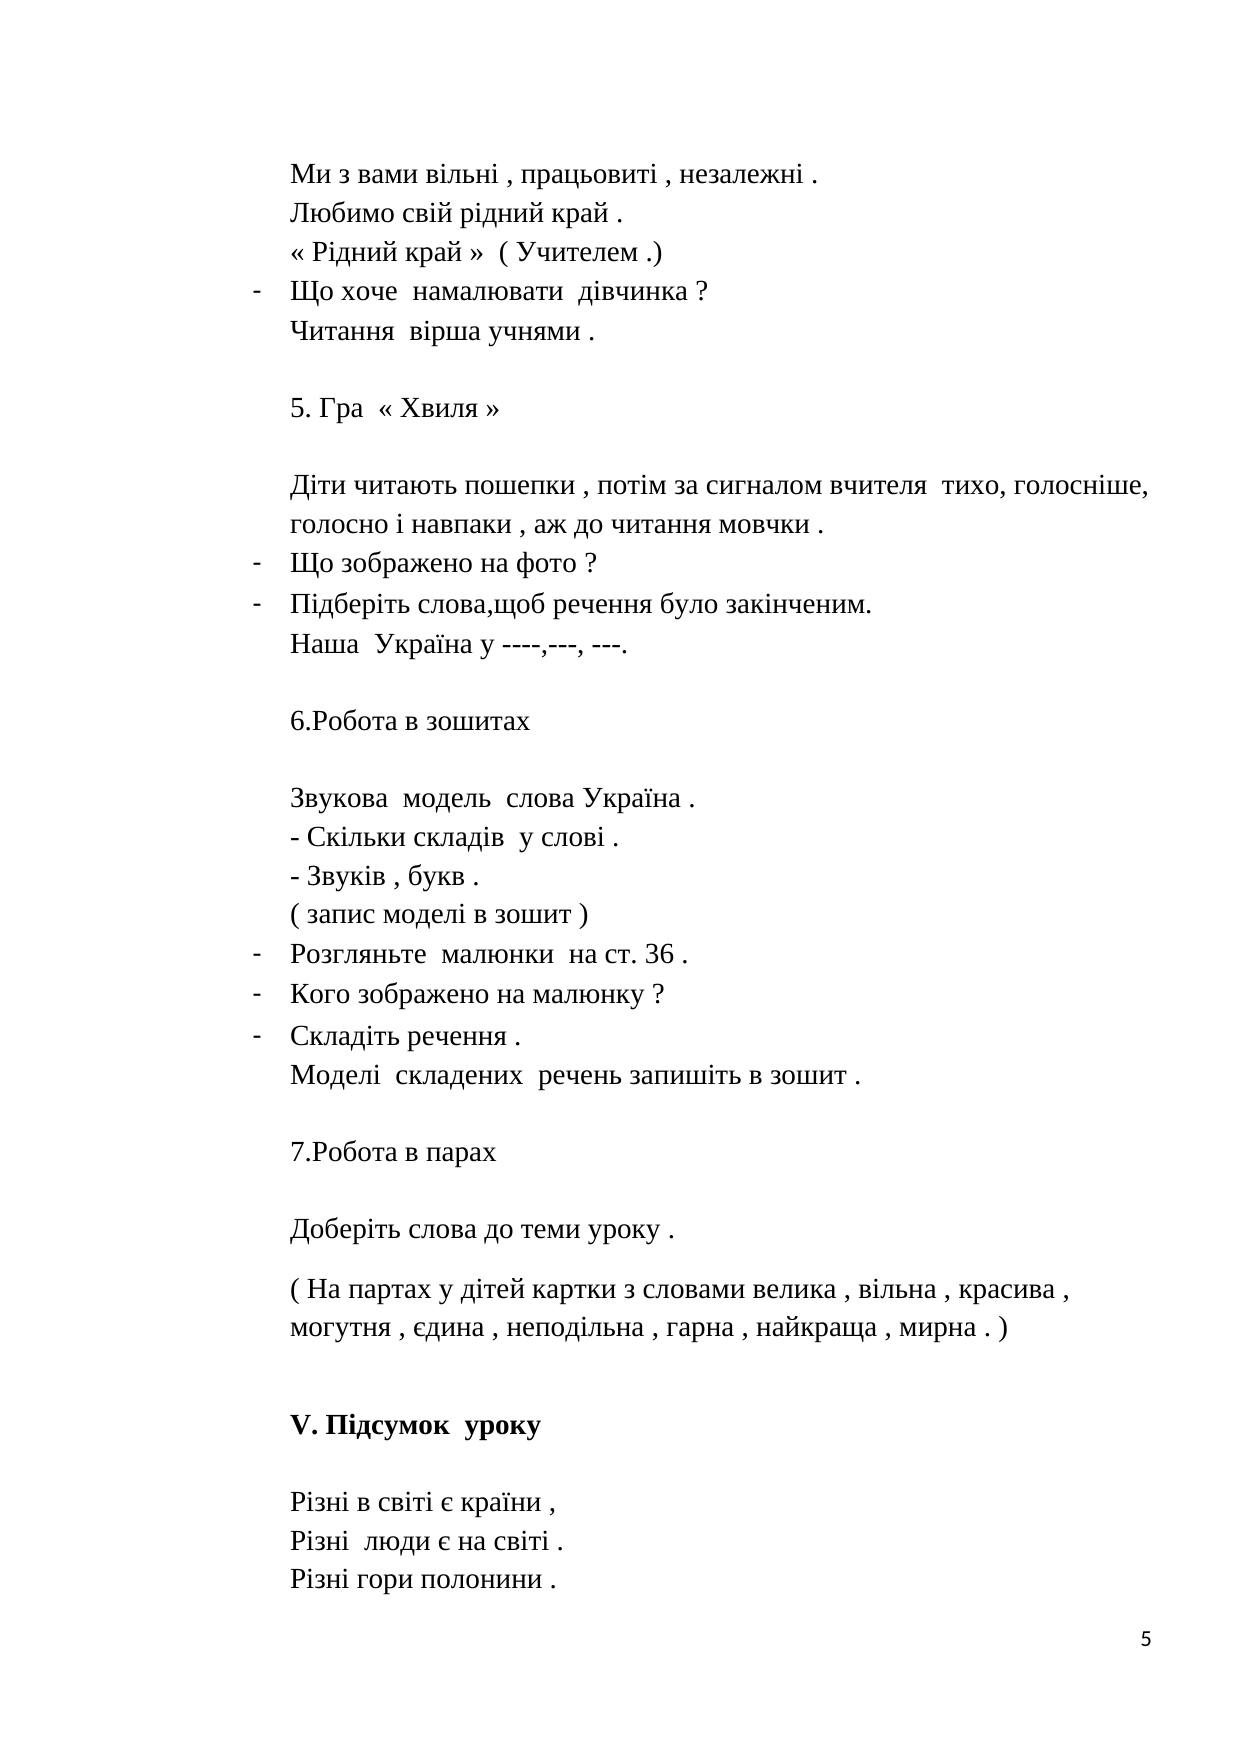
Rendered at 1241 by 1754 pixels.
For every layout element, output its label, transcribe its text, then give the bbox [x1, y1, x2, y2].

list Розгляньте малюнки на ст. 36 . [252, 935, 1152, 970]
list Що хоче намалювати дівчинка ? [252, 272, 1152, 308]
list Підберіть слова,щоб речення було закінченим. [252, 585, 1152, 621]
list Кого зображено на малюнку ? [252, 976, 1152, 1011]
list Різні люди є на світі . [290, 1523, 1152, 1557]
list 5. Гра « Хвиля » [290, 390, 1152, 424]
list Доберіть слова до теми уроку . [290, 1212, 1152, 1245]
list Читання вірша учнями . [290, 313, 1152, 347]
list Моделі складених речень запишіть в зошит . [290, 1057, 1152, 1091]
list Ми з вами вільні , працьовиті , незалежні . [290, 157, 1152, 190]
list ( запис моделі в зошит ) [290, 896, 1152, 930]
list « Рідний край » ( Учителем .) [290, 234, 1152, 267]
text ( На партах у дітей картки з словами велика , вільна , красива , могутня , єдина , неподільна , гарна , найкраща , мирна . ) [290, 1271, 1152, 1343]
list 7.Робота в парах [290, 1134, 1152, 1168]
list Любимо свій рідний край . [290, 195, 1152, 229]
list Різні гори полонини . [290, 1562, 1152, 1595]
list - Звуків , букв . [290, 858, 1152, 891]
list Складіть речення . [252, 1017, 1152, 1052]
list - Скільки складів у слові . [290, 819, 1152, 853]
list Діти читають пошепки , потім за сигналом вчителя тихо, голосніше, голосно і навпаки , аж до читання мовчки . [290, 467, 1152, 539]
list Що зображено на фото ? [252, 544, 1152, 580]
list Різні в світі є країни , [290, 1484, 1152, 1518]
list Наша Україна у ----,---, ---. [290, 626, 1152, 660]
list V. Підсумок уроку [290, 1407, 1152, 1441]
list Звукова модель слова Україна . [290, 781, 1152, 814]
list 6.Робота в зошитах [290, 703, 1152, 737]
